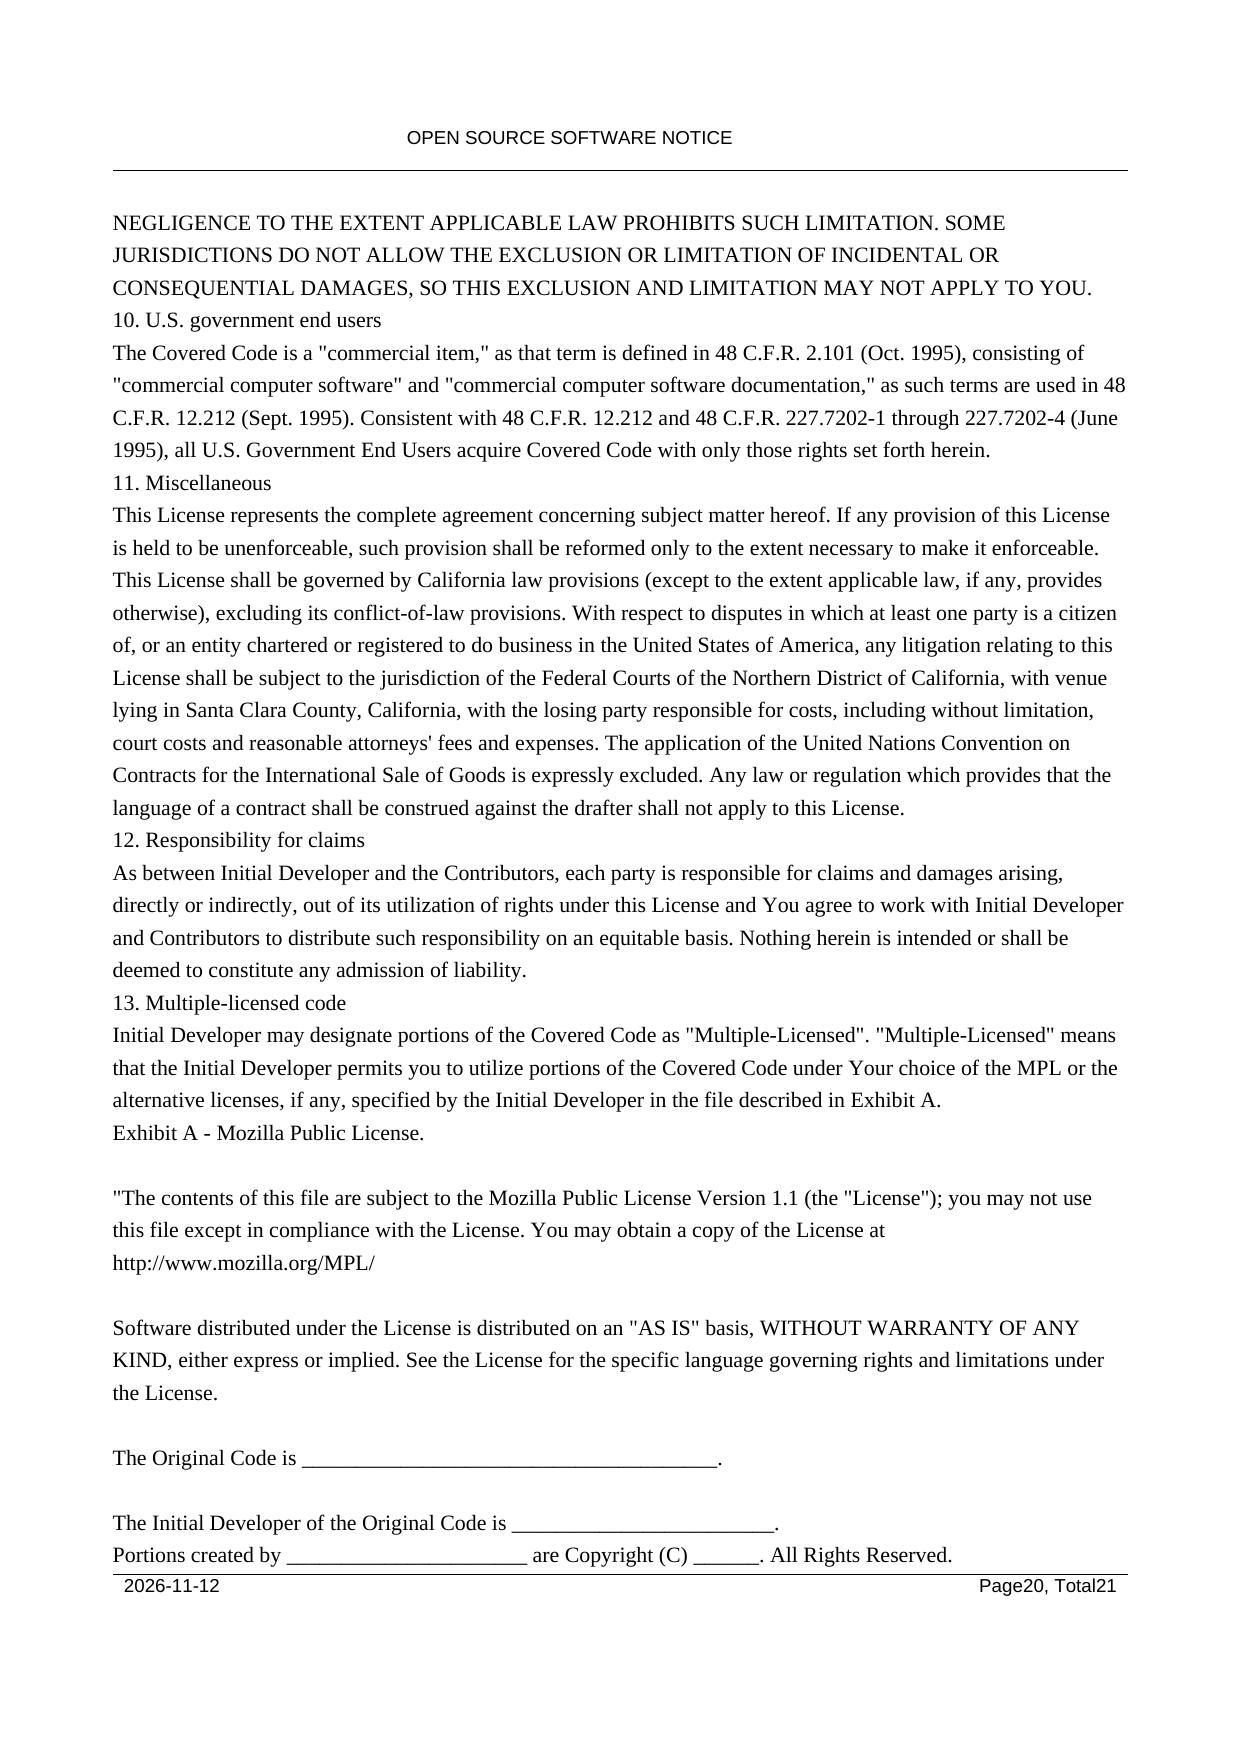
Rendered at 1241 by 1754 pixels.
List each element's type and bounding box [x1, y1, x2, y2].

text [112, 206, 1128, 1571]
